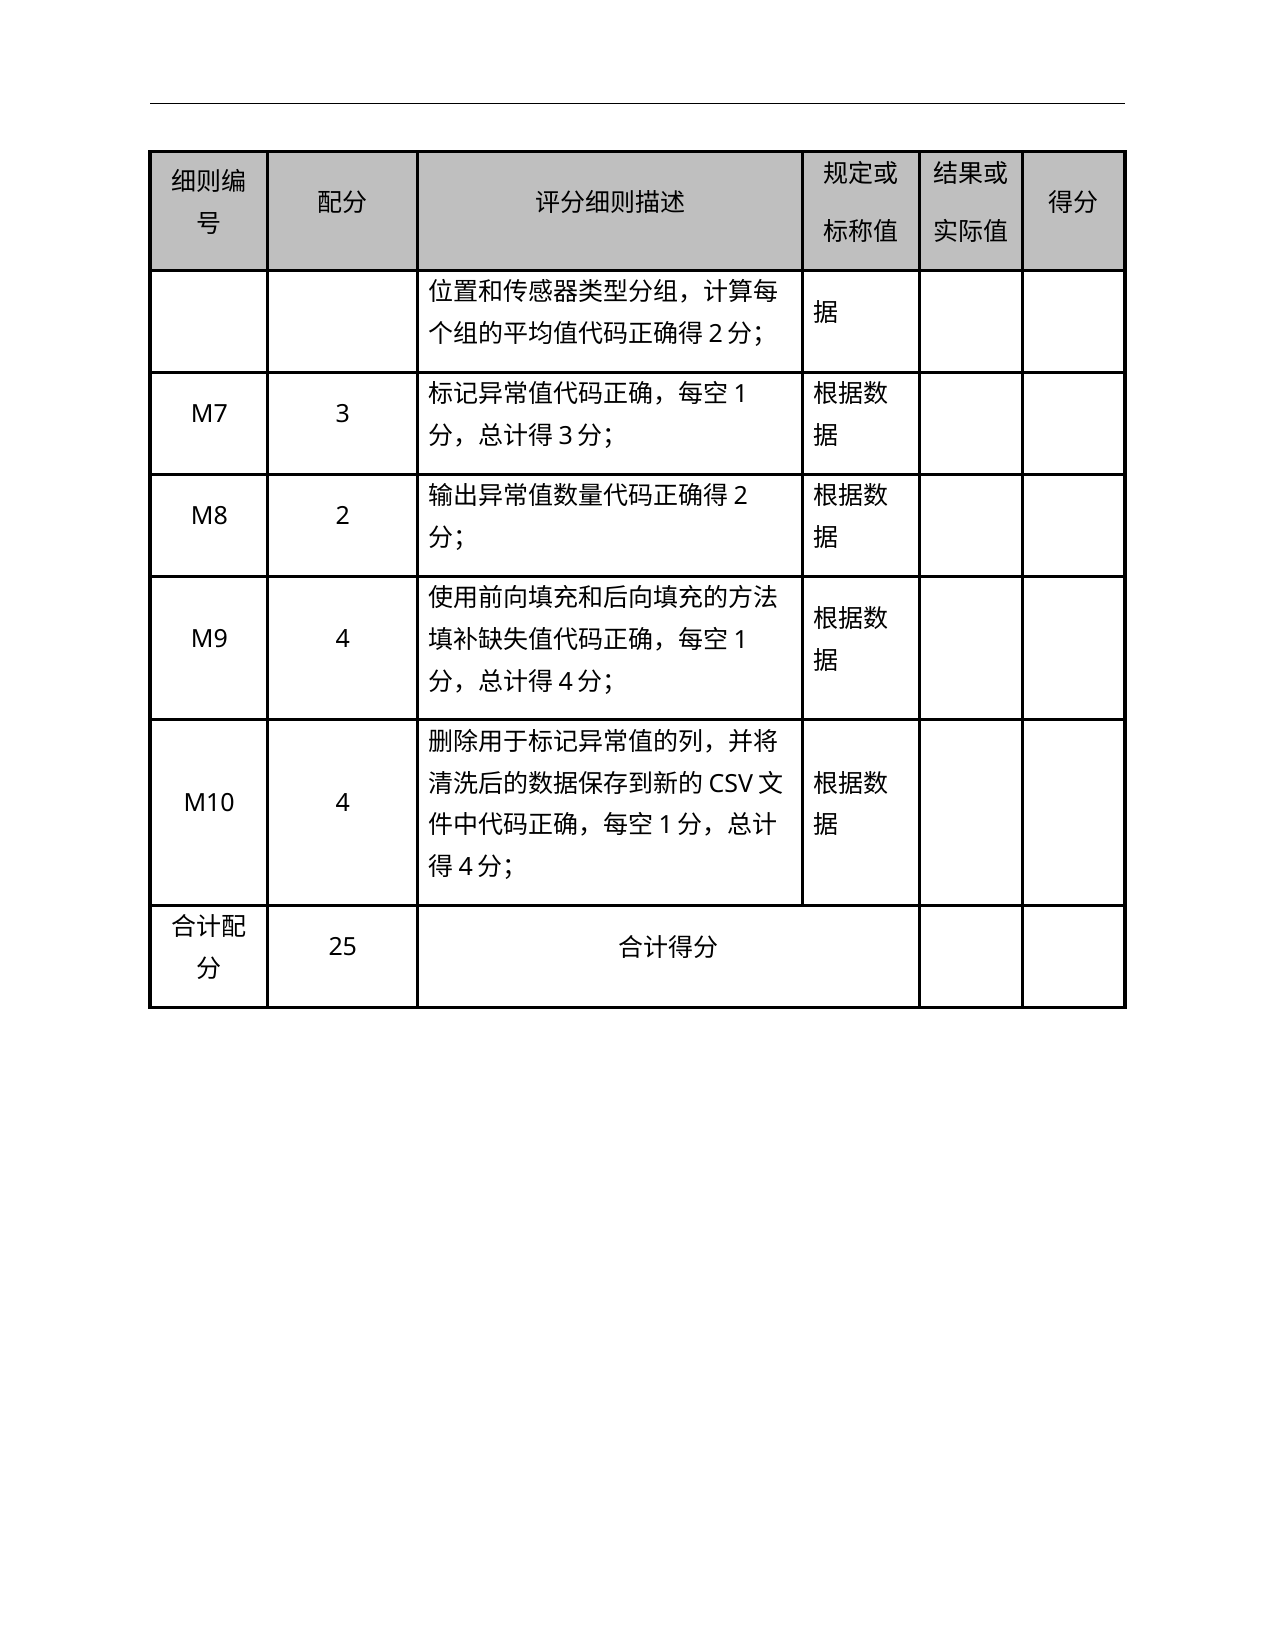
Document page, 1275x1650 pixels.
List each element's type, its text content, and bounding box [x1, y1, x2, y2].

table_header 评分细则描述 [419, 153, 801, 269]
table_header 配分 [269, 153, 416, 269]
table_header 规定或 标称值 [804, 153, 918, 269]
table_cell [921, 578, 1021, 718]
table_cell 2 [269, 476, 416, 574]
table_cell 根据数据 [804, 721, 918, 903]
table_cell [1024, 721, 1123, 903]
table_cell 根据数据 [804, 374, 918, 473]
table_cell 合计配分 [152, 907, 266, 1006]
table_cell M9 [152, 578, 266, 718]
table_cell [921, 374, 1021, 473]
table_cell 根据数据 [804, 578, 918, 718]
table_cell 合计得分 [419, 907, 918, 1006]
table_cell [1024, 272, 1123, 371]
table_cell [921, 272, 1021, 371]
table_cell [1024, 907, 1123, 1006]
table_header 得分 [1024, 153, 1123, 269]
table_cell 4 [269, 721, 416, 903]
table_cell [921, 721, 1021, 903]
table_header 细则编号 [152, 153, 266, 269]
table_cell [1024, 374, 1123, 473]
table_cell M8 [152, 476, 266, 574]
table_cell 3 [269, 374, 416, 473]
table_cell 根据数据 [804, 272, 918, 371]
table_cell M10 [152, 721, 266, 903]
table_cell [1024, 476, 1123, 574]
table_cell [921, 476, 1021, 574]
table_cell 2 [269, 272, 416, 371]
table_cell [419, 272, 801, 371]
table_cell 标记异常值代码正确，每空1分，总计得3分； [419, 374, 801, 473]
table_header 结果或 实际值 [921, 153, 1021, 269]
table_cell 25 [269, 907, 416, 1006]
table_cell M6 [152, 272, 266, 371]
table_cell [1024, 578, 1123, 718]
table_cell M7 [152, 374, 266, 473]
table_cell 删除用于标记异常值的列，并将清洗后的数据保存到新的CSV文件中代码正确，每空1分，总计得4分； [419, 721, 801, 903]
table_cell 4 [269, 578, 416, 718]
table_cell [921, 907, 1021, 1006]
table_cell 根据数据 [804, 476, 918, 574]
table_cell 使用前向填充和后向填充的方法填补缺失值代码正确，每空1分，总计得4分； [419, 578, 801, 718]
table_cell 输出异常值数量代码正确得2分； [419, 476, 801, 574]
